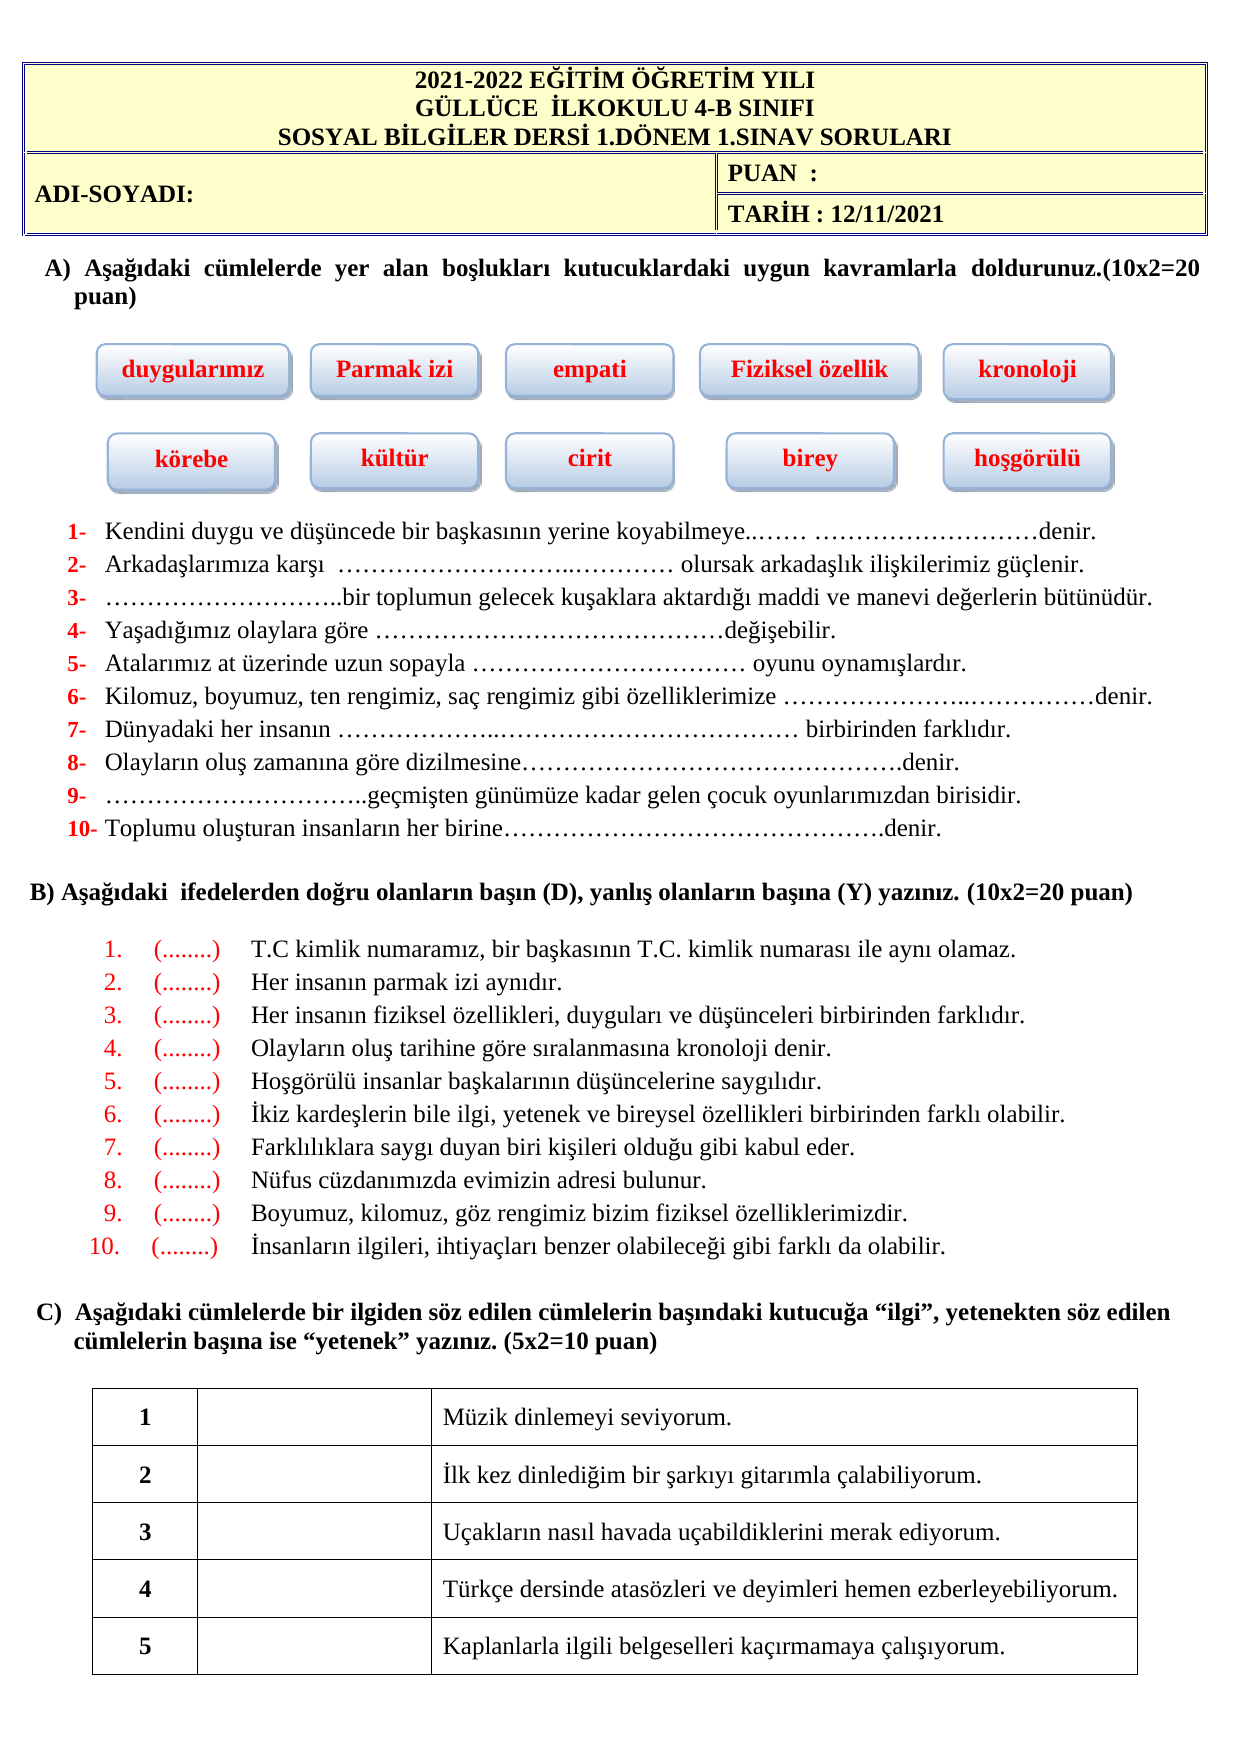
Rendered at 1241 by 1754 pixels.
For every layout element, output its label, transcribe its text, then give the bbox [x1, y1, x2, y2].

list Farklılıklara saygı duyan biri kişileri olduğu gibi kabul eder. [103, 1132, 1200, 1161]
text C) Aşağıdaki cümlelerde bir ilgiden söz edilen cümlelerin başındaki kutucuğa “ilgi”, yetenekten söz edilen [29, 1297, 1200, 1326]
table_cell [198, 1446, 431, 1502]
table_header Müzik dinlemeyi seviyorum. [432, 1389, 1137, 1445]
table_cell [198, 1503, 431, 1559]
table_header 1 [93, 1389, 197, 1445]
list Atalarımız at üzerinde uzun sopayla …………………………… oyunu oynamışlardır. [67, 648, 1200, 677]
table_cell 4 [93, 1560, 197, 1617]
list Olayların oluş tarihine göre sıralanmasına kronoloji denir. [103, 1033, 1200, 1062]
table_cell PUAN : [716, 151, 1206, 192]
text A) Aşağıdaki cümlelerde yer alan boşlukları kutucuklardaki uygun kavramlarla doldurunuz.(10x2=20 puan) [44, 253, 1200, 310]
list Yaşadığımız olaylara göre ……………………………………değişebilir. [67, 615, 1200, 644]
list T.C kimlik numaramız, bir başkasının T.C. kimlik numarası ile aynı olamaz. [103, 934, 1200, 963]
list Kilomuz, boyumuz, ten rengimiz, saç rengimiz gibi özelliklerimize …………………..……………denir. [67, 681, 1200, 710]
table_cell TARİH : 12/11/2021 [716, 192, 1205, 232]
table_header [198, 1389, 431, 1445]
table_cell Türkçe dersinde atasözleri ve deyimleri hemen ezberleyebiliyorum. [432, 1560, 1137, 1617]
list Her insanın parmak izi aynıdır. [103, 967, 1200, 996]
text B) Aşağıdaki ifedelerden doğru olanların başın (D), yanlış olanların başına (Y) yazınız. (10x2=20 puan) [29, 877, 1200, 905]
list Her insanın fiziksel özellikleri, duyguları ve düşünceleri birbirinden farklıdır. [103, 1000, 1200, 1029]
list İnsanların ilgileri, ihtiyaçları benzer olabileceği gibi farklı da olabilir. [89, 1231, 1200, 1260]
table_header 2021-2022 EĞİTİM ÖĞRETİM YILI GÜLLÜCE İLKOKULU 4-B SINIFI SOSYAL BİLGİLER DERSİ 1.DÖNEM 1.SINAV SORULARI [25, 65, 1205, 151]
list Kendini duygu ve düşüncede bir başkasının yerine koyabilmeye..…… ………………………denir. [67, 516, 1200, 545]
table_cell İlk kez dinlediğim bir şarkıyı gitarımla çalabiliyorum. [432, 1446, 1137, 1502]
list ………………………..bir toplumun gelecek kuşaklara aktardığı maddi ve manevi değerlerin bütünüdür. [67, 582, 1200, 611]
list Dünyadaki her insanın ………………..……………………………… birbirinden farklıdır. [67, 714, 1200, 743]
list Boyumuz, kilomuz, göz rengimiz bizim fiziksel özelliklerimizdir. [103, 1198, 1200, 1227]
table_cell Kaplanlarla ilgili belgeselleri kaçırmamaya çalışıyorum. [432, 1618, 1137, 1674]
list …………………………..geçmişten günümüze kadar gelen çocuk oyunlarımızdan birisidir. [67, 780, 1200, 809]
table_cell [198, 1560, 431, 1617]
table_cell 2 [93, 1446, 197, 1502]
table_cell 3 [93, 1503, 197, 1559]
list Hoşgörülü insanlar başkalarının düşüncelerine saygılıdır. [103, 1066, 1200, 1095]
list Olayların oluş zamanına göre dizilmesine……………………………………….denir. [67, 747, 1200, 776]
table_cell ADI-SOYADI: [23, 151, 716, 232]
text cümlelerin başına ise “yetenek” yazınız. (5x2=10 puan) [29, 1326, 1200, 1355]
table_cell 5 [93, 1618, 197, 1674]
list Arkadaşlarımıza karşı ………………………..………… olursak arkadaşlık ilişkilerimiz güçlenir. [67, 549, 1200, 578]
list Toplumu oluşturan insanların her birine……………………………………….denir. [67, 813, 1200, 842]
table_cell Uçakların nasıl havada uçabildiklerini merak ediyorum. [432, 1503, 1137, 1559]
table_cell [198, 1618, 431, 1674]
list Nüfus cüzdanımızda evimizin adresi bulunur. [103, 1165, 1200, 1194]
list İkiz kardeşlerin bile ilgi, yetenek ve bireysel özellikleri birbirinden farklı olabilir. [103, 1099, 1200, 1128]
